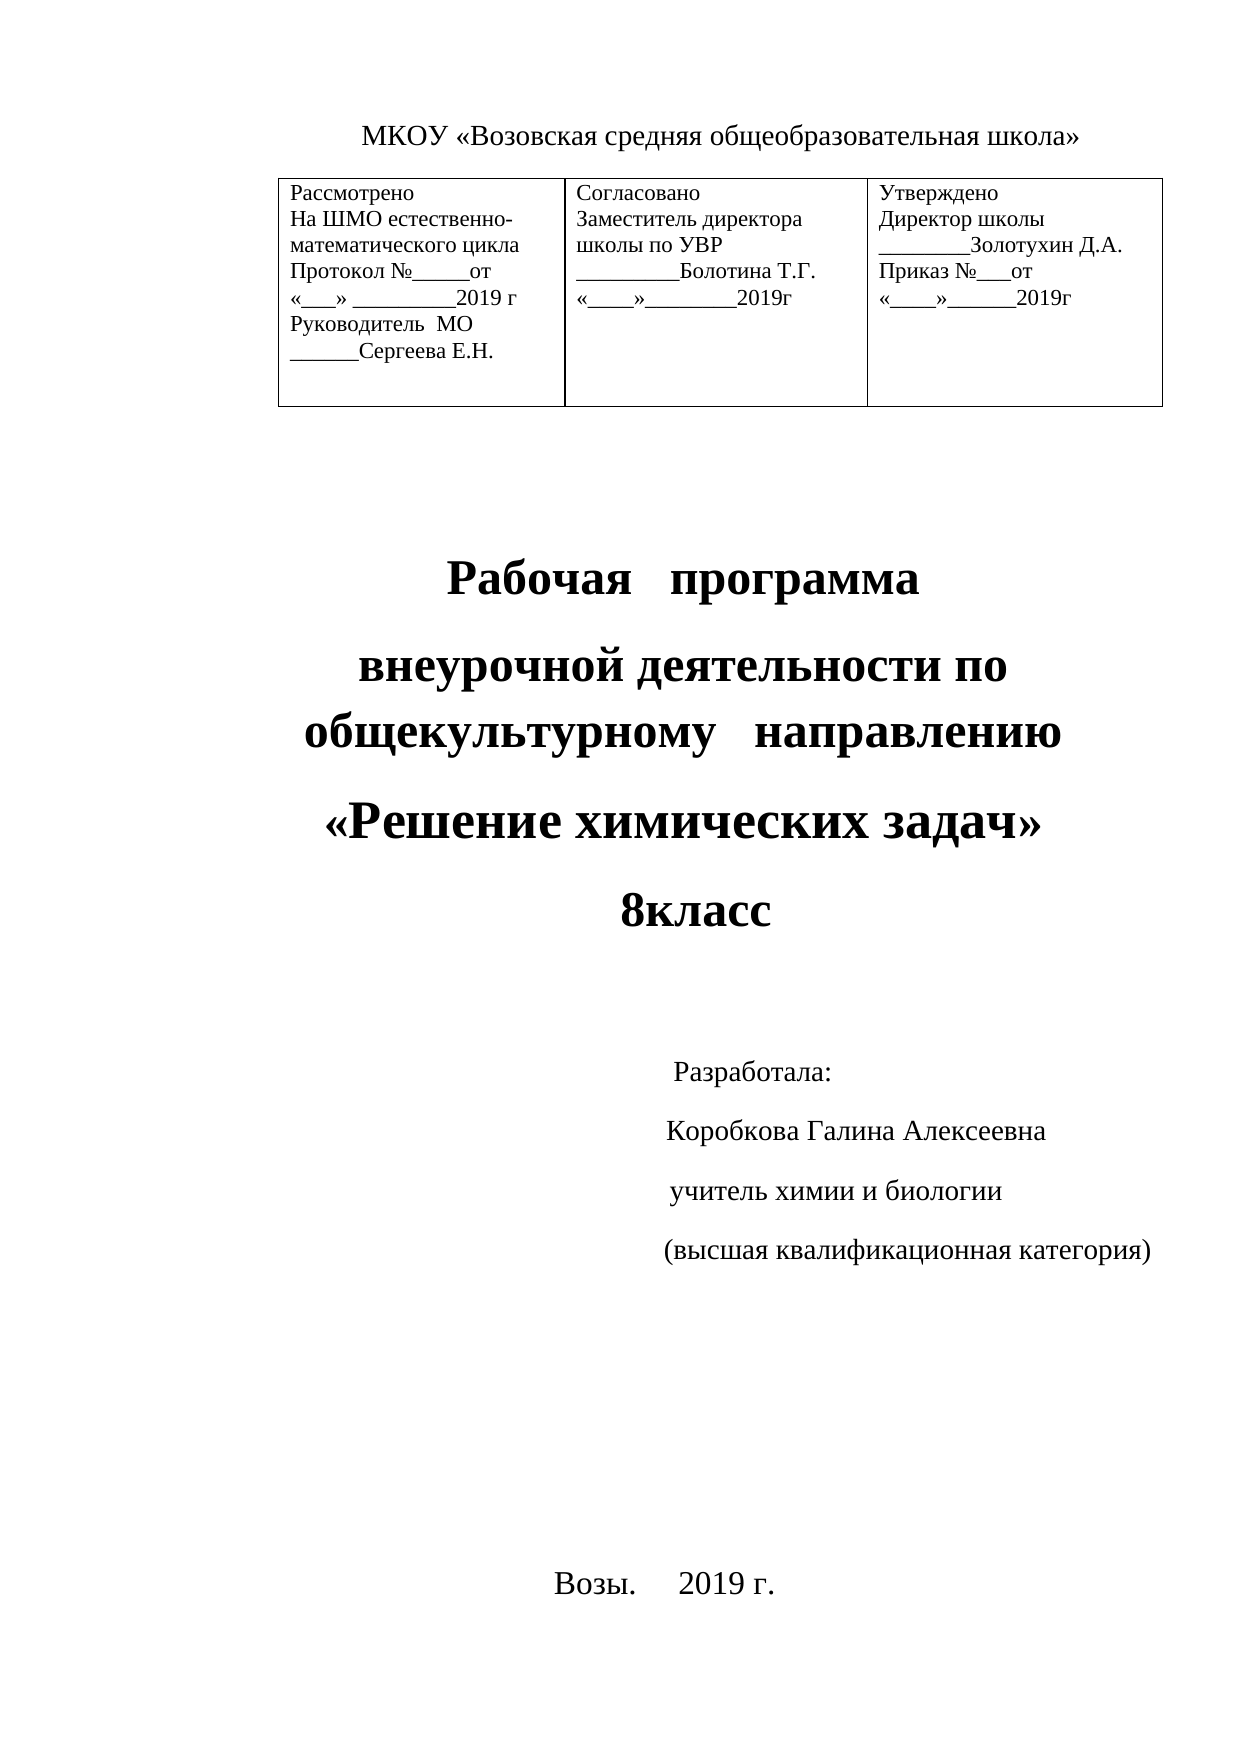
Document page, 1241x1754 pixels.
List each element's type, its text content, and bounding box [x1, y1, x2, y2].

text Разработала: [177, 1054, 1152, 1087]
text МКОУ «Возовская средняя общеобразовательная школа» [290, 118, 1152, 152]
table_header Утверждено Директор школы ________Золотухин Д.А. Приказ №___от «____»______2019г [868, 179, 1162, 406]
text «Решение химических задач» [215, 788, 1152, 850]
text Рабочая программа [215, 548, 1152, 606]
text 8класс [215, 880, 1152, 938]
text внеурочной деятельности по общекультурному направлению [215, 635, 1152, 758]
text учитель химии и биологии [177, 1173, 1152, 1206]
text Возы. 2019 г. [177, 1563, 1152, 1602]
text (высшая квалификационная категория) [177, 1232, 1152, 1266]
table_header Согласовано Заместитель директора школы по УВР _________Болотина Т.Г. «____»________2019г [566, 179, 867, 406]
text Коробкова Галина Алексеевна [177, 1113, 1152, 1147]
table_header Рассмотрено На ШМО естественно-математического цикла Протокол №_____от «___» _________2019 г Руководитель МО ______Сергеева Е.Н. [279, 179, 564, 406]
